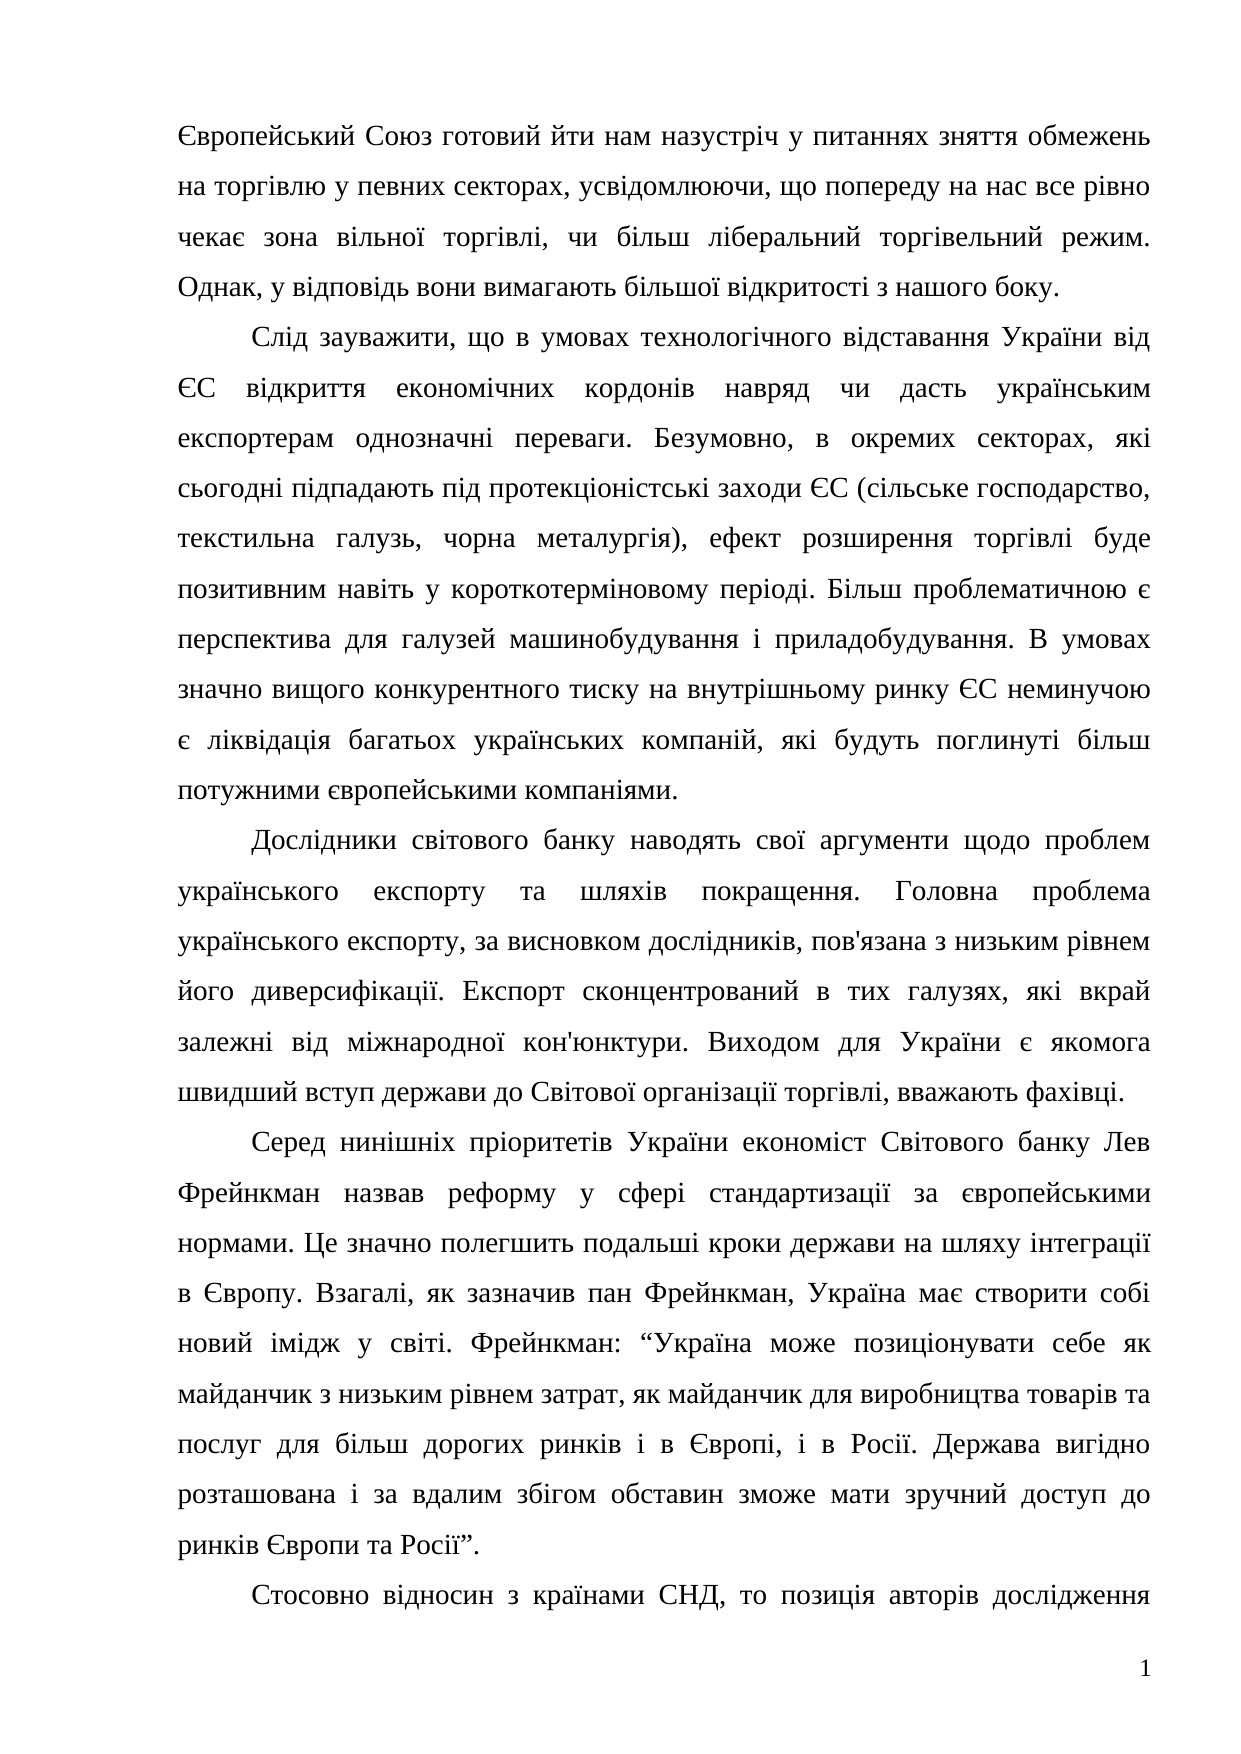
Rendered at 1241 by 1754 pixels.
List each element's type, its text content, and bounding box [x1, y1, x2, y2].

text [177, 1577, 1152, 1611]
text Дослідники світового банку наводять свої аргументи щодо проблем українського експорту та шляхів покращення. Головна проблема українського експорту, за висновком дослідників, пов'язана з низьким рівнем його диверсифікації. Експорт сконцентрований в тих галузях, які вкрай залежні від міжнародної кон'юнктури. Виходом для України є якомога швидший вступ держави до Світової організації торгівлі, вважають фахівці. [177, 822, 1152, 1108]
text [177, 118, 1152, 303]
text Слід зауважити, що в умовах технологічного відставання України від ЄС відкриття економічних кордонів навряд чи дасть українським експортерам однозначні переваги. Безумовно, в окремих секторах, які сьогодні підпадають під протекціоністські заходи ЄС (сільське господарство, текстильна галузь, чорна металургія), ефект розширення торгівлі буде позитивним навіть у короткотерміновому періоді. Більш проблематичною є перспектива для галузей машинобудування і приладобудування. В умовах значно вищого конкурентного тиску на внутрішньому ринку ЄС неминучою є ліквідація багатьох українських компаній, які будуть поглинуті більш потужними європейськими компаніями. [177, 319, 1152, 806]
text Серед нинішніх пріоритетів України економіст Світового банку Лев Фрейнкман назвав реформу у сфері стандартизації за європейськими нормами. Це значно полегшить подальші кроки держави на шляху інтеграції в Європу. Взагалі, як зазначив пан Фрейнкман, Україна має створити собі новий імідж у світі. Фрейнкман: “Україна може позиціонувати себе як майданчик з низьким рівнем затрат, як майданчик для виробництва товарів та послуг для більш дорогих ринків і в Європі, і в Росії. Держава вигідно розташована і за вдалим збігом обставин зможе мати зручний доступ до ринків Європи та Росії”. [177, 1124, 1152, 1560]
